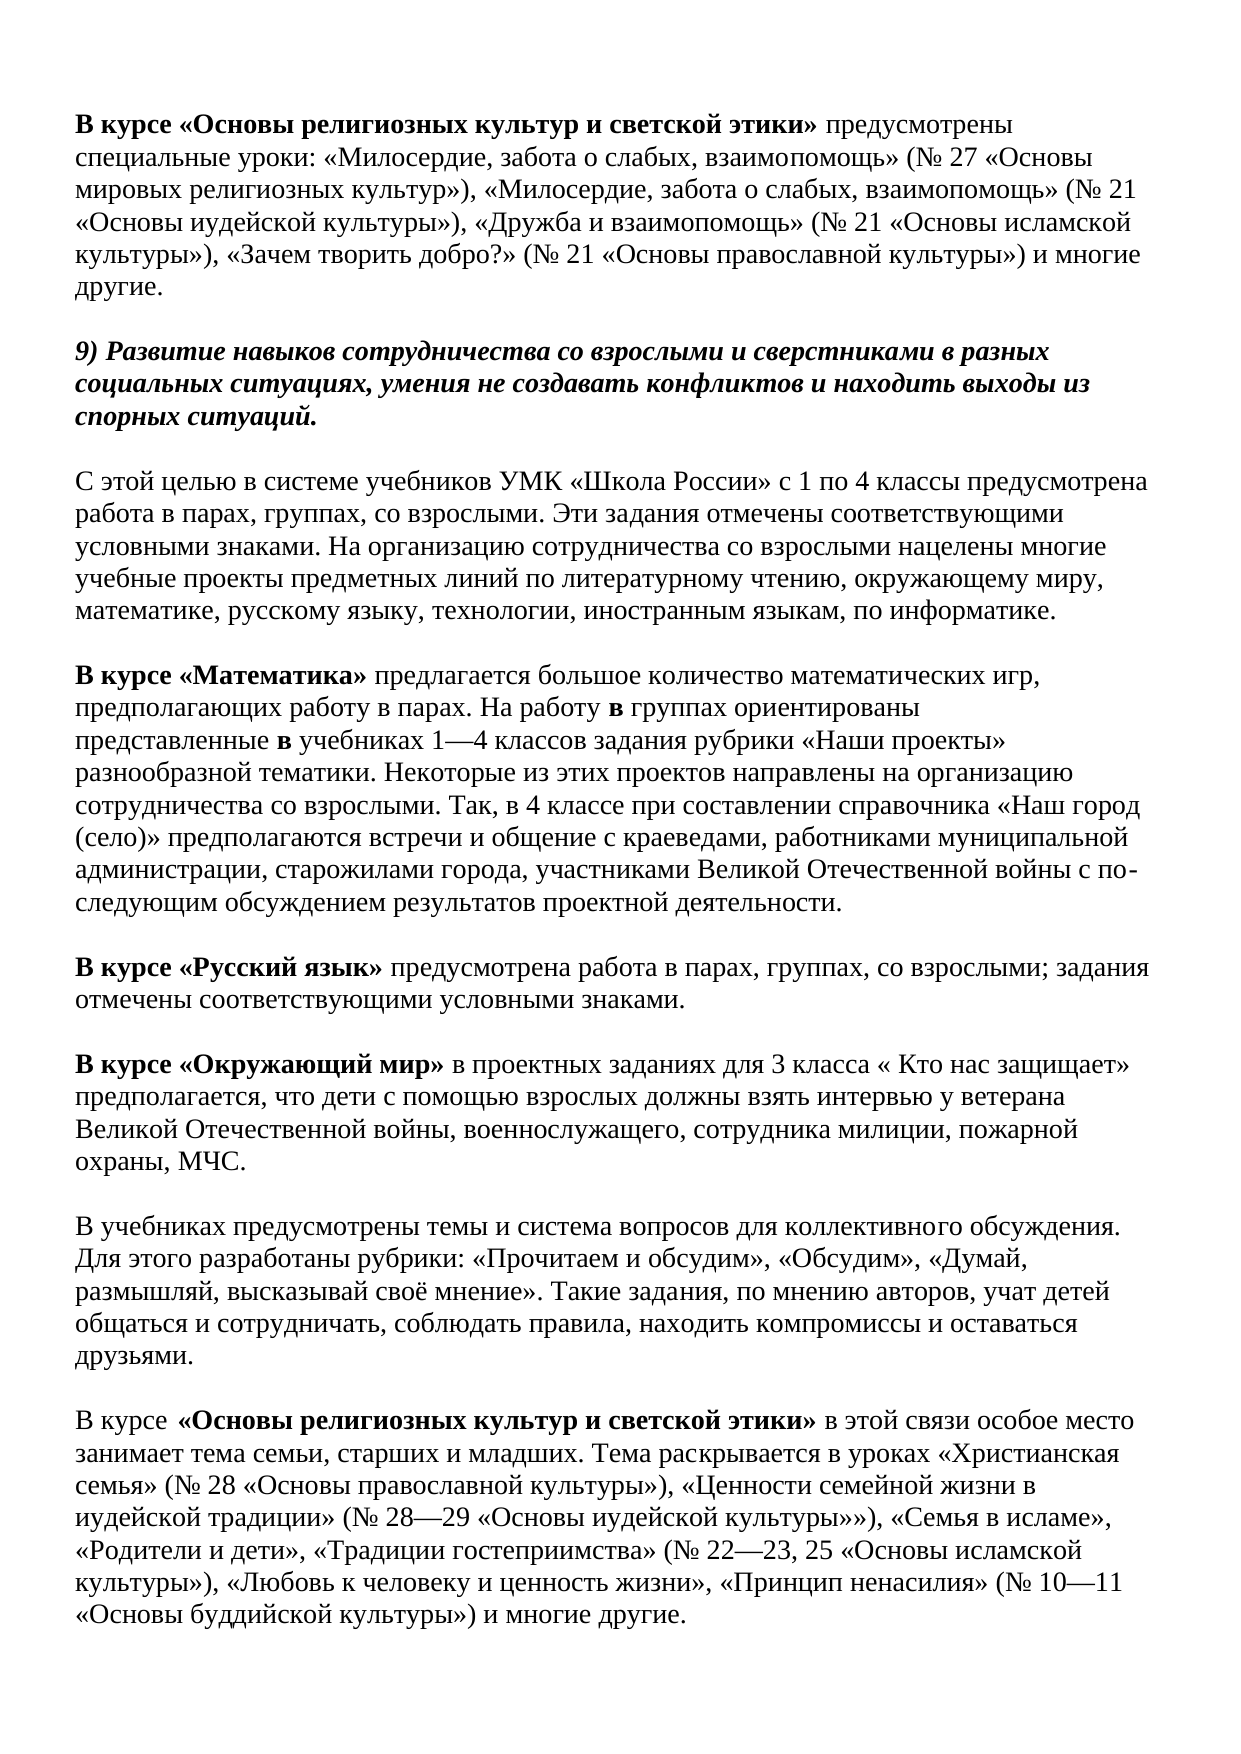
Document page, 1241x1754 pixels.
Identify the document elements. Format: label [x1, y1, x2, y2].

text [75, 75, 1165, 1662]
